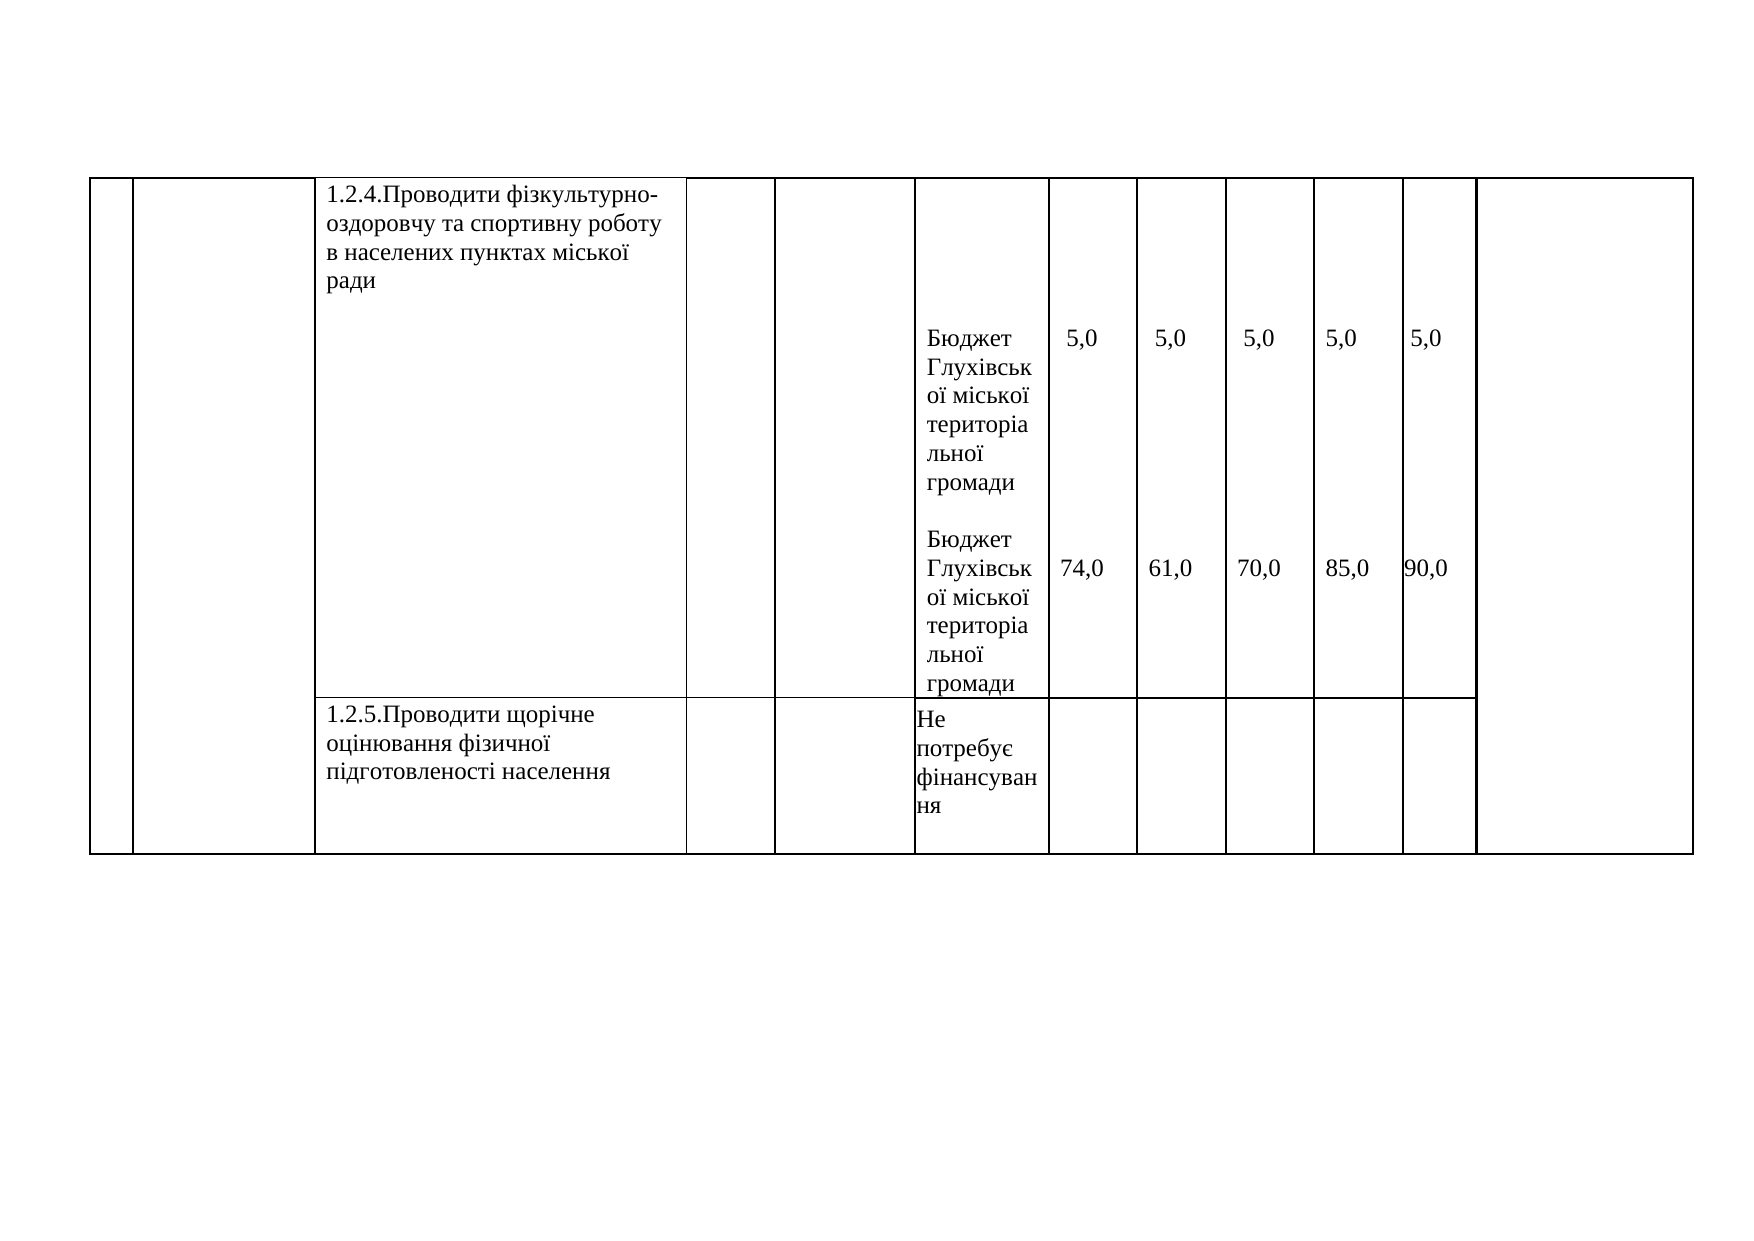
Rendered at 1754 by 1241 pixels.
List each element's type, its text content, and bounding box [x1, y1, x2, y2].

table_cell [1404, 699, 1475, 853]
table_cell 1.2.5.Проводити щорічне оцінювання фізичної підготовленості населення [316, 698, 686, 853]
table_cell [1227, 699, 1313, 853]
table_cell [776, 698, 914, 853]
table_cell [1315, 699, 1402, 853]
table_cell [687, 179, 774, 697]
table_cell [1138, 699, 1225, 853]
table_cell [687, 698, 774, 853]
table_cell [316, 178, 686, 697]
table_cell [1478, 179, 1692, 853]
table_cell [776, 179, 914, 697]
table_cell [1050, 699, 1136, 853]
table_cell Не потребує фінансування [916, 699, 1048, 853]
